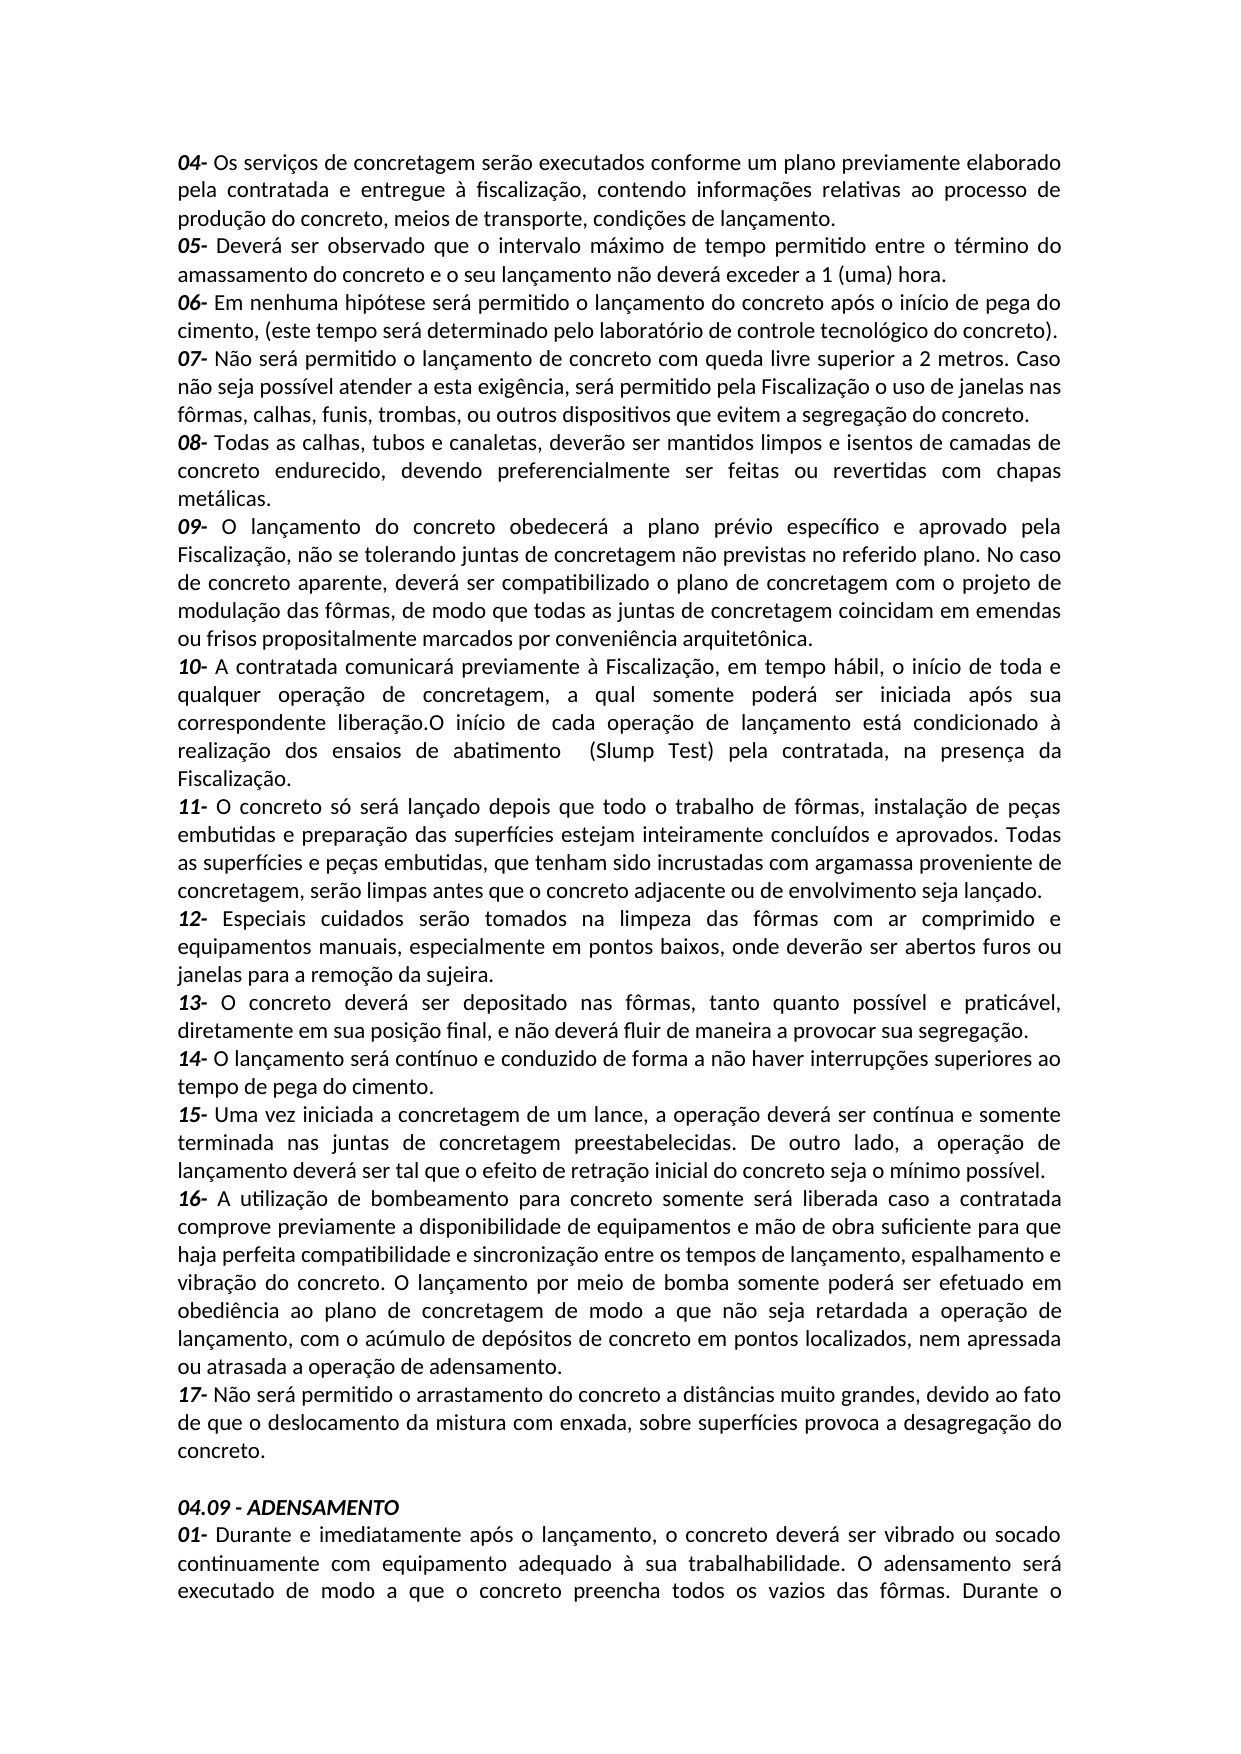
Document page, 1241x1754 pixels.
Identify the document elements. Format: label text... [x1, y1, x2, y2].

text 05- Deverá ser observado que o intervalo máximo de tempo permitido entre o término do amassamento do concreto e o seu lançamento não deverá exceder a 1 (uma) hora. [177, 232, 1063, 288]
text 06- Em nenhuma hipótese será permitido o lançamento do concreto após o início de pega do cimento, (este tempo será determinado pelo laboratório de controle tecnológico do concreto). [177, 288, 1063, 344]
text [177, 1521, 1063, 1605]
text 07- Não será permitido o lançamento de concreto com queda livre superior a 2 metros. Caso não seja possível atender a esta exigência, será permitido pela Fiscalização o uso de janelas nas fôrmas, calhas, funis, trombas, ou outros dispositivos que evitem a segregação do concreto. [177, 344, 1063, 428]
text 15- Uma vez iniciada a concretagem de um lance, a operação deverá ser contínua e somente terminada nas juntas de concretagem preestabelecidas. De outro lado, a operação de lançamento deverá ser tal que o efeito de retração inicial do concreto seja o mínimo possível. [177, 1100, 1063, 1184]
text 04.09 - ADENSAMENTO [177, 1493, 1063, 1521]
text 13- O concreto deverá ser depositado nas fôrmas, tanto quanto possível e praticável, diretamente em sua posição final, e não deverá fluir de maneira a provocar sua segregação. [177, 988, 1063, 1044]
text 09- O lançamento do concreto obedecerá a plano prévio específico e aprovado pela Fiscalização, não se tolerando juntas de concretagem não previstas no referido plano. No caso de concreto aparente, deverá ser compatibilizado o plano de concretagem com o projeto de modulação das fôrmas, de modo que todas as juntas de concretagem coincidam em emendas ou frisos propositalmente marcados por conveniência arquitetônica. [177, 512, 1063, 652]
text 17- Não será permitido o arrastamento do concreto a distâncias muito grandes, devido ao fato de que o deslocamento da mistura com enxada, sobre superfícies provoca a desagregação do concreto. [177, 1381, 1063, 1464]
text 14- O lançamento será contínuo e conduzido de forma a não haver interrupções superiores ao tempo de pega do cimento. [177, 1044, 1063, 1100]
text 12- Especiais cuidados serão tomados na limpeza das fôrmas com ar comprimido e equipamentos manuais, especialmente em pontos baixos, onde deverão ser abertos furos ou janelas para a remoção da sujeira. [177, 904, 1063, 988]
text 08- Todas as calhas, tubos e canaletas, deverão ser mantidos limpos e isentos de camadas de concreto endurecido, devendo preferencialmente ser feitas ou revertidas com chapas metálicas. [177, 428, 1063, 512]
text 04- Os serviços de concretagem serão executados conforme um plano previamente elaborado pela contratada e entregue à fiscalização, contendo informações relativas ao processo de produção do concreto, meios de transporte, condições de lançamento. [177, 148, 1063, 232]
text 11- O concreto só será lançado depois que todo o trabalho de fôrmas, instalação de peças embutidas e preparação das superfícies estejam inteiramente concluídos e aprovados. Todas as superfícies e peças embutidas, que tenham sido incrustadas com argamassa proveniente de concretagem, serão limpas antes que o concreto adjacente ou de envolvimento seja lançado. [177, 792, 1063, 904]
text 16- A utilização de bombeamento para concreto somente será liberada caso a contratada comprove previamente a disponibilidade de equipamentos e mão de obra suficiente para que haja perfeita compatibilidade e sincronização entre os tempos de lançamento, espalhamento e vibração do concreto. O lançamento por meio de bomba somente poderá ser efetuado em obediência ao plano de concretagem de modo a que não seja retardada a operação de lançamento, com o acúmulo de depósitos de concreto em pontos localizados, nem apressada ou atrasada a operação de adensamento. [177, 1184, 1063, 1381]
text 10- A contratada comunicará previamente à Fiscalização, em tempo hábil, o início de toda e qualquer operação de concretagem, a qual somente poderá ser iniciada após sua correspondente liberação.O início de cada operação de lançamento está condicionado à realização dos ensaios de abatimento (Slump Test) pela contratada, na presença da Fiscalização. [177, 652, 1063, 792]
